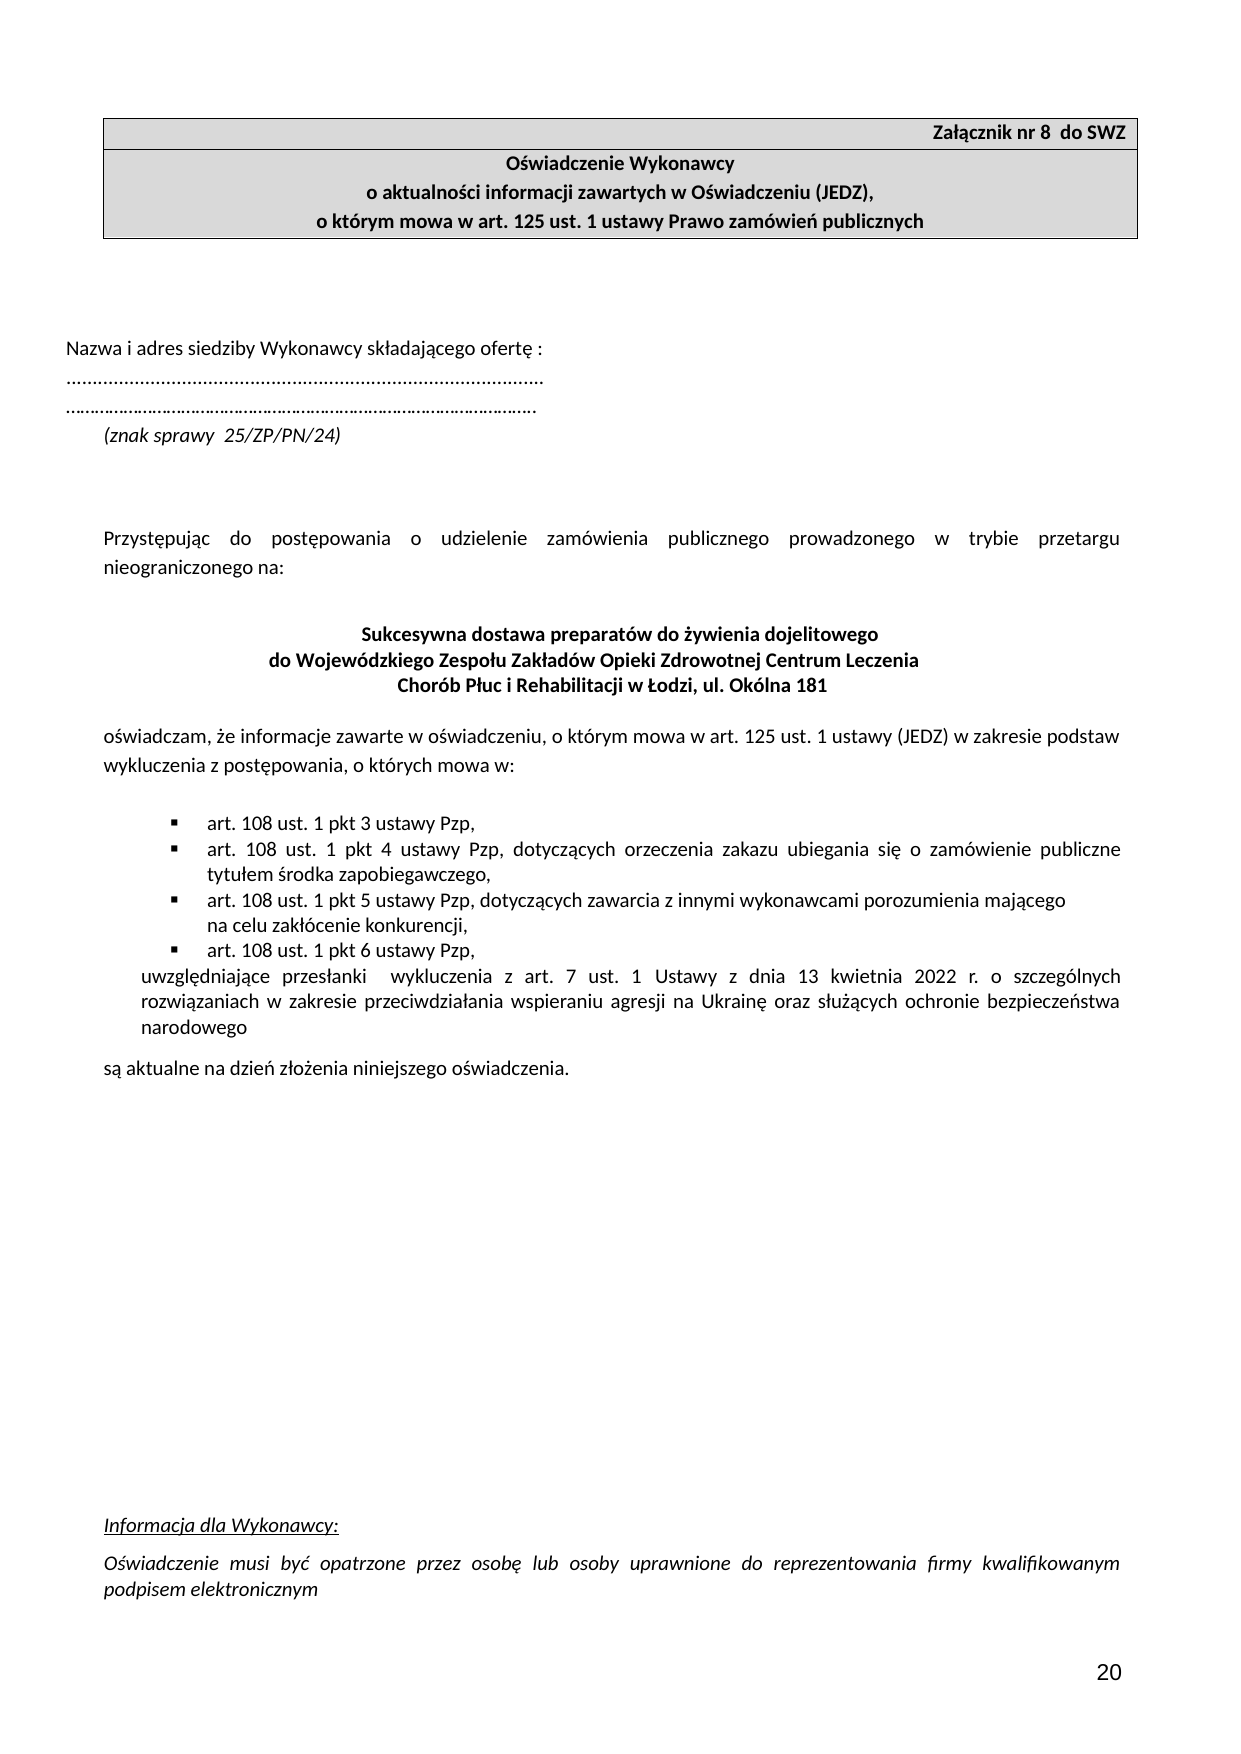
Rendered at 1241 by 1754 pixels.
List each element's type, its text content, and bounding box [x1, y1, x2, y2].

table_cell Oświadczenie Wykonawcy o aktualności informacji zawartych w Oświadczeniu (JEDZ), o którym mowa w art. 125 ust. 1 ustawy Prawo zamówień publicznych [104, 150, 1137, 237]
text …………………………………………………………………………………….. [66, 393, 1122, 419]
text Informacja dla Wykonawcy: [104, 1512, 1122, 1538]
text do Wojewódzkiego Zespołu Zakładów Opieki Zdrowotnej Centrum Leczenia [74, 647, 1114, 672]
list uwzględniające przesłanki wykluczenia z art. 7 ust. 1 Ustawy z dnia 13 kwietnia 2022 r. o szczególnych rozwiązaniach w zakresie przeciwdziałania wspieraniu agresji na Ukrainę oraz służących ochronie bezpieczeństwa narodowego [141, 963, 1122, 1039]
table_header Załącznik nr 8 do SWZ [104, 119, 1137, 149]
text Nazwa i adres siedziby Wykonawcy składającego ofertę : [66, 335, 1122, 360]
text Chorób Płuc i Rehabilitacji w Łodzi, ul. Okólna 181 [103, 672, 1122, 698]
text (znak sprawy 25/ZP/PN/24) [103, 422, 1122, 448]
text oświadczam, że informacje zawarte w oświadczeniu, o którym mowa w art. 125 ust. 1 ustawy (JEDZ) w zakresie podstaw wykluczenia z postępowania, o których mowa w: [103, 723, 1122, 778]
list art. 108 ust. 1 pkt 5 ustawy Pzp, dotyczących zawarcia z innymi wykonawcami porozumienia mającego [169, 887, 1122, 912]
list na celu zakłócenie konkurencji, [207, 912, 1122, 938]
text ........................................................................................... [66, 364, 1122, 389]
list art. 108 ust. 1 pkt 6 ustawy Pzp, [169, 938, 1122, 963]
list art. 108 ust. 1 pkt 3 ustawy Pzp, [169, 811, 1122, 836]
text Oświadczenie musi być opatrzone przez osobę lub osoby uprawnione do reprezentowania firmy kwalifikowanym podpisem elektronicznym [104, 1550, 1122, 1602]
text Przystępując do postępowania o udzielenie zamówienia publicznego prowadzonego w trybie przetargu nieograniczonego na: [103, 525, 1122, 579]
text Sukcesywna dostawa preparatów do żywienia dojelitowego [118, 621, 1122, 647]
list art. 108 ust. 1 pkt 4 ustawy Pzp, dotyczących orzeczenia zakazu ubiegania się o zamówienie publiczne tytułem środka zapobiegawczego, [169, 836, 1122, 887]
text są aktualne na dzień złożenia niniejszego oświadczenia. [103, 1055, 1122, 1080]
